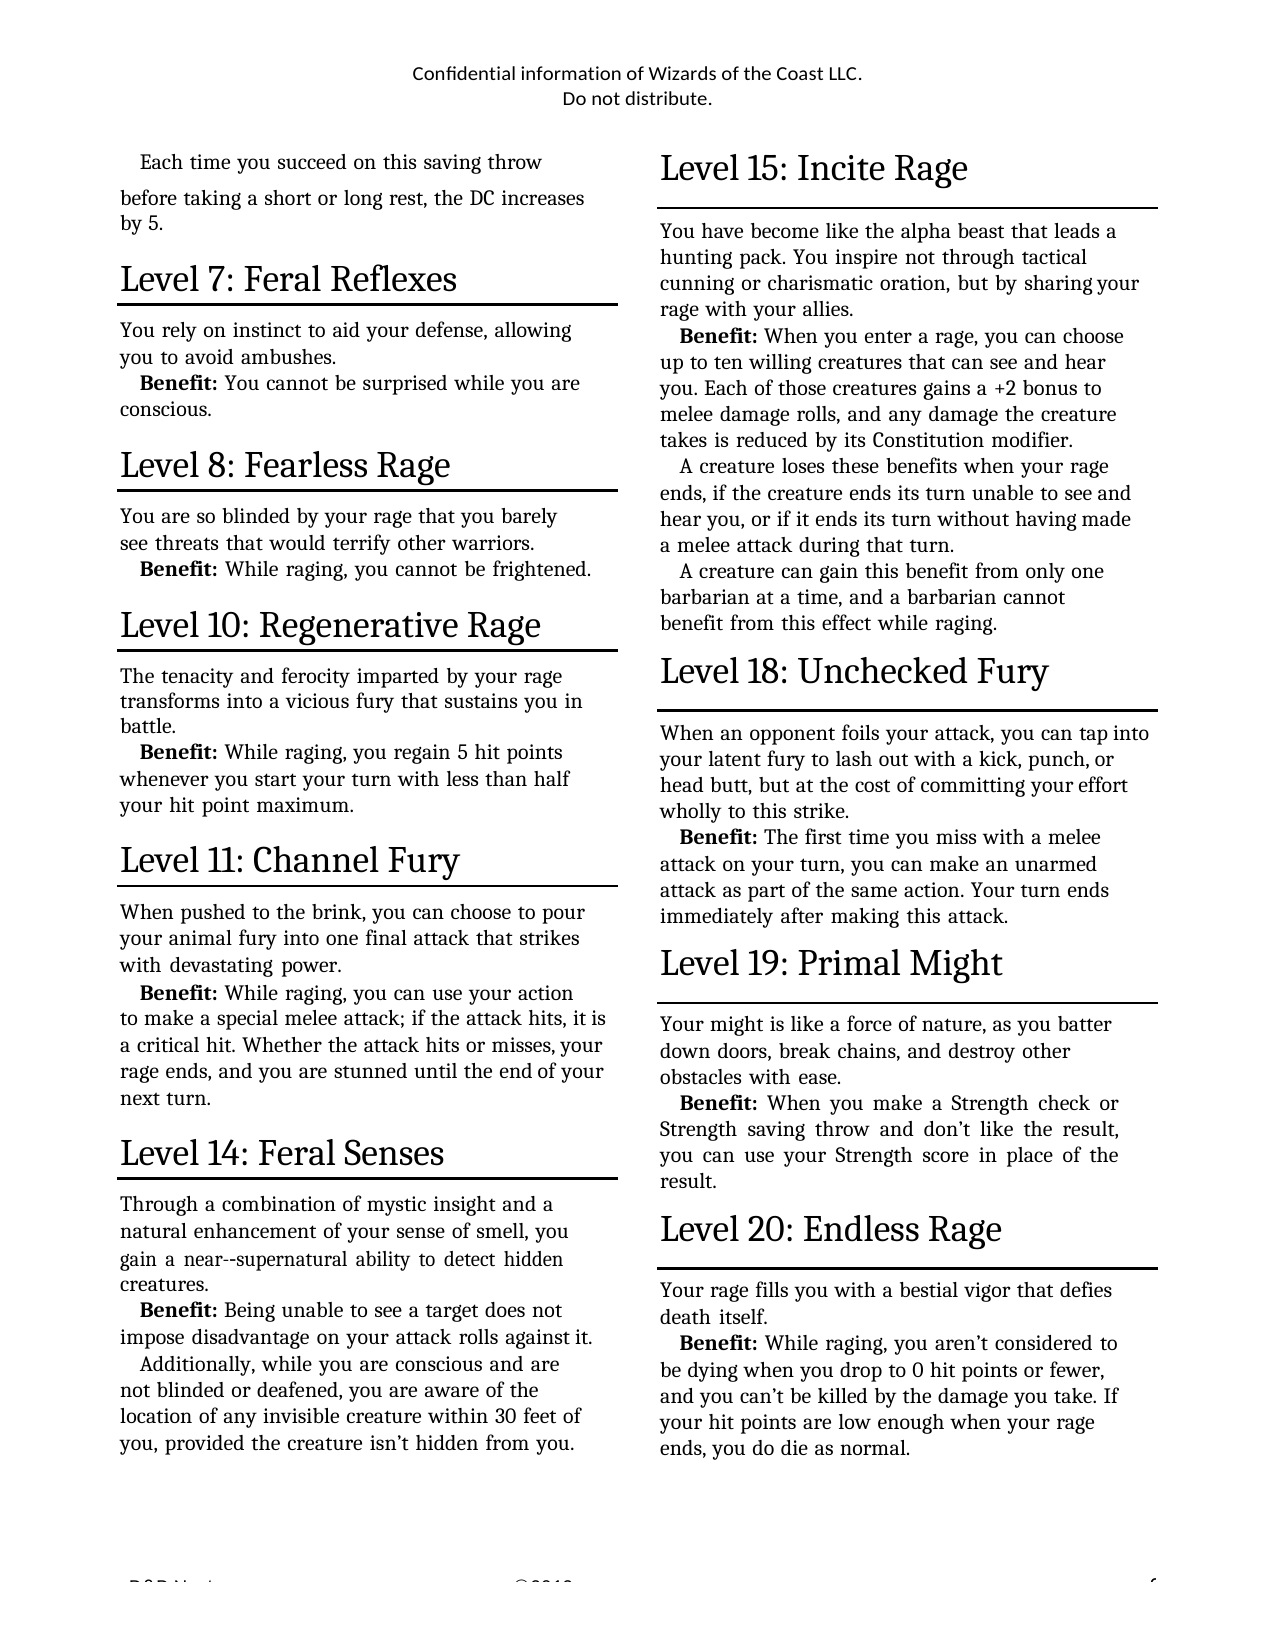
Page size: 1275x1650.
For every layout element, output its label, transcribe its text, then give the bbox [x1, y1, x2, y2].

text to make a special melee attack; if the attack hits, it is a critical hit. Whether the attack hits or misses, your rage ends, and you are stunned until the end of your next turn. [120, 1006, 608, 1110]
text Benefit: The first time you miss with a melee attack on your turn, you can make an unarmed attack as part of the same action. Your turn ends immediately after making this attack. [660, 825, 1131, 929]
text You have become like the alpha beast that leads a hunting pack. You inspire not through tactical cunning or charismatic oration, but by sharing your rage with your allies. [660, 219, 1143, 322]
subtitle Level 10: Regenerative Rage [120, 603, 611, 647]
subtitle Level 11: Channel Fury [120, 839, 610, 882]
text Benefit: While raging, you can use your action [139, 982, 1169, 1005]
text battle. [120, 714, 610, 739]
text Your rage fills you with a bestial vigor that defies death itself. [660, 1278, 1137, 1329]
text Through a combination of mystic insight and a natural enhancement of your sense of smell, you [120, 1192, 592, 1243]
text by 5. [120, 211, 611, 236]
text A creature can gain this benefit from only one barbarian at a time, and a barbarian cannot benefit from this effect while raging. [660, 559, 1125, 636]
subtitle Level 15: Incite Rage [660, 156, 1169, 187]
subtitle Level 8: Fearless Rage [120, 443, 611, 487]
text Benefit: When you enter a rage, you can choose up to ten willing creatures that can see and hear you. Each of those creatures gains a +2 bonus to melee damage rolls, and any damage the creature takes is reduced by its Constitution modifier. [660, 323, 1146, 453]
text transforms into a vicious fury that sustains you in [120, 689, 1169, 713]
text You rely on instinct to aid your defense, allowing you to avoid ambushes. [120, 318, 596, 370]
text be dying when you drop to 0 hit points or fewer, and you can’t be killed by the damage you take. If your hit points are low enough when your rage ends, you do die as normal. [660, 1357, 1139, 1461]
subtitle Level 19: Primal Might [660, 949, 1169, 982]
text Benefit: Being unable to see a target does not impose disadvantage on your attack rolls against it. [120, 1298, 597, 1350]
text A creature loses these benefits when your rage ends, if the creature ends its turn unable to see and hear you, or if it ends its turn without having made a melee attack during that turn. [660, 454, 1138, 558]
text gain a near-­‐supernatural ability to detect hidden [120, 1248, 1169, 1271]
text The tenacity and ferocity imparted by your rage [120, 664, 611, 689]
text Your might is like a force of nature, as you batter down doors, break chains, and destroy other obstacles with ease. [660, 1012, 1134, 1090]
text Benefit: While raging, you cannot be frightened. [139, 557, 611, 582]
text Benefit: You cannot be surprised while you are conscious. [120, 371, 602, 422]
subtitle Level 18: Unchecked Fury [660, 658, 1169, 689]
text before taking a short or long rest, the DC increases [120, 187, 1169, 210]
text Additionally, while you are conscious and are [139, 1351, 605, 1376]
subtitle Level 7: Feral Reflexes [120, 257, 611, 301]
text When an opponent foils your attack, you can tap into your latent fury to lash out with a kick, punch, or head butt, but at the cost of committing your effort wholly to this strike. [660, 720, 1152, 824]
subtitle Level 14: Feral Senses [120, 1131, 608, 1174]
text not blinded or deafened, you are aware of the location of any invisible creature within 30 feet of you, provided the creature isn’t hidden from you. [120, 1377, 605, 1456]
text Benefit: While raging, you regain 5 hit points whenever you start your turn with less than half your hit point maximum. [120, 740, 592, 818]
subtitle Level 20: Endless Rage [660, 1216, 1169, 1248]
text Each time you succeed on this saving throw [139, 149, 564, 175]
text Benefit: When you make a Strength check or Strength saving throw and don’t like the result, you can use your Strength score in place of the result. [660, 1091, 1119, 1194]
text You are so blinded by your rage that you barely see threats that would terrify other warriors. [120, 504, 582, 556]
text When pushed to the brink, you can choose to pour your animal fury into one final attack that strikes with devastating power. [120, 900, 610, 978]
text Benefit: While raging, you aren’t considered to [679, 1331, 1169, 1356]
text creatures. [120, 1272, 605, 1297]
